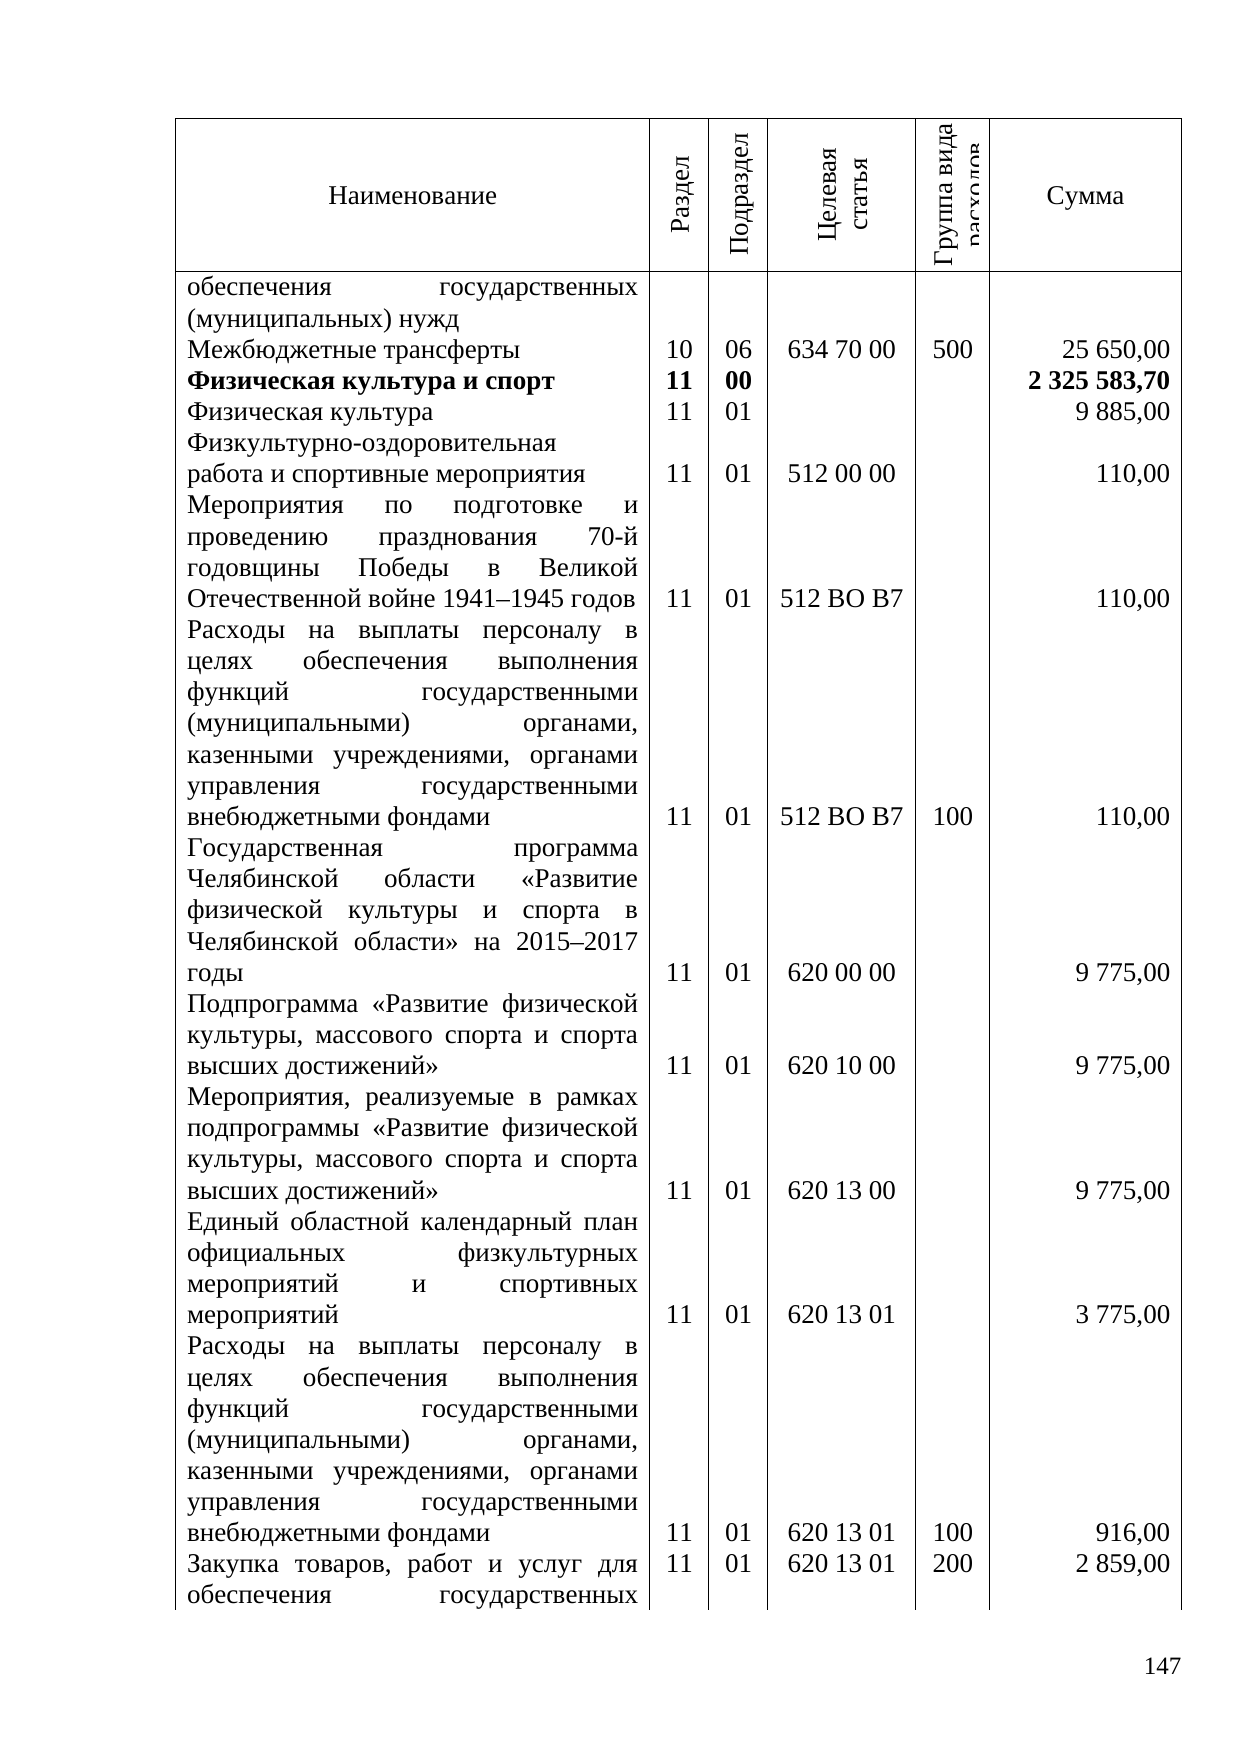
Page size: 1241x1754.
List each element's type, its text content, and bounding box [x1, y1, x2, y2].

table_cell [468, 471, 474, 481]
table_header Сумма [990, 119, 1181, 271]
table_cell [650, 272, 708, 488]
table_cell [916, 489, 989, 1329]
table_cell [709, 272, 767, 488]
table_header Наименование [176, 119, 649, 271]
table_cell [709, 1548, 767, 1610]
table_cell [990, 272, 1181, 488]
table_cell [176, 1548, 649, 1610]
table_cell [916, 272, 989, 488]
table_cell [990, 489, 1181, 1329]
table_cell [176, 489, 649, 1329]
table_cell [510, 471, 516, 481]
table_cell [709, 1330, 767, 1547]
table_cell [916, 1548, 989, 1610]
table_header Группа вида расходов [916, 119, 989, 271]
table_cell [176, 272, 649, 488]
table_header Подраздел [709, 119, 767, 271]
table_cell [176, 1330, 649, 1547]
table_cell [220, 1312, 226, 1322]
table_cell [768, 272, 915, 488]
table_header Раздел [650, 119, 708, 271]
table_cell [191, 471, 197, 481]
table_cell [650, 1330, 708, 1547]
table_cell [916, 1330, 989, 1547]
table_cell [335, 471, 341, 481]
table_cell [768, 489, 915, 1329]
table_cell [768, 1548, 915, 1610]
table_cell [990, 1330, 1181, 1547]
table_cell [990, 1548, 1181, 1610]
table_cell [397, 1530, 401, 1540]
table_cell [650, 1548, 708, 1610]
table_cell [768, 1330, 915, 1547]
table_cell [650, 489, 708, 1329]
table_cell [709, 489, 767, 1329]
table_header Целевая статья [768, 119, 915, 271]
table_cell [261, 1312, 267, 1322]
